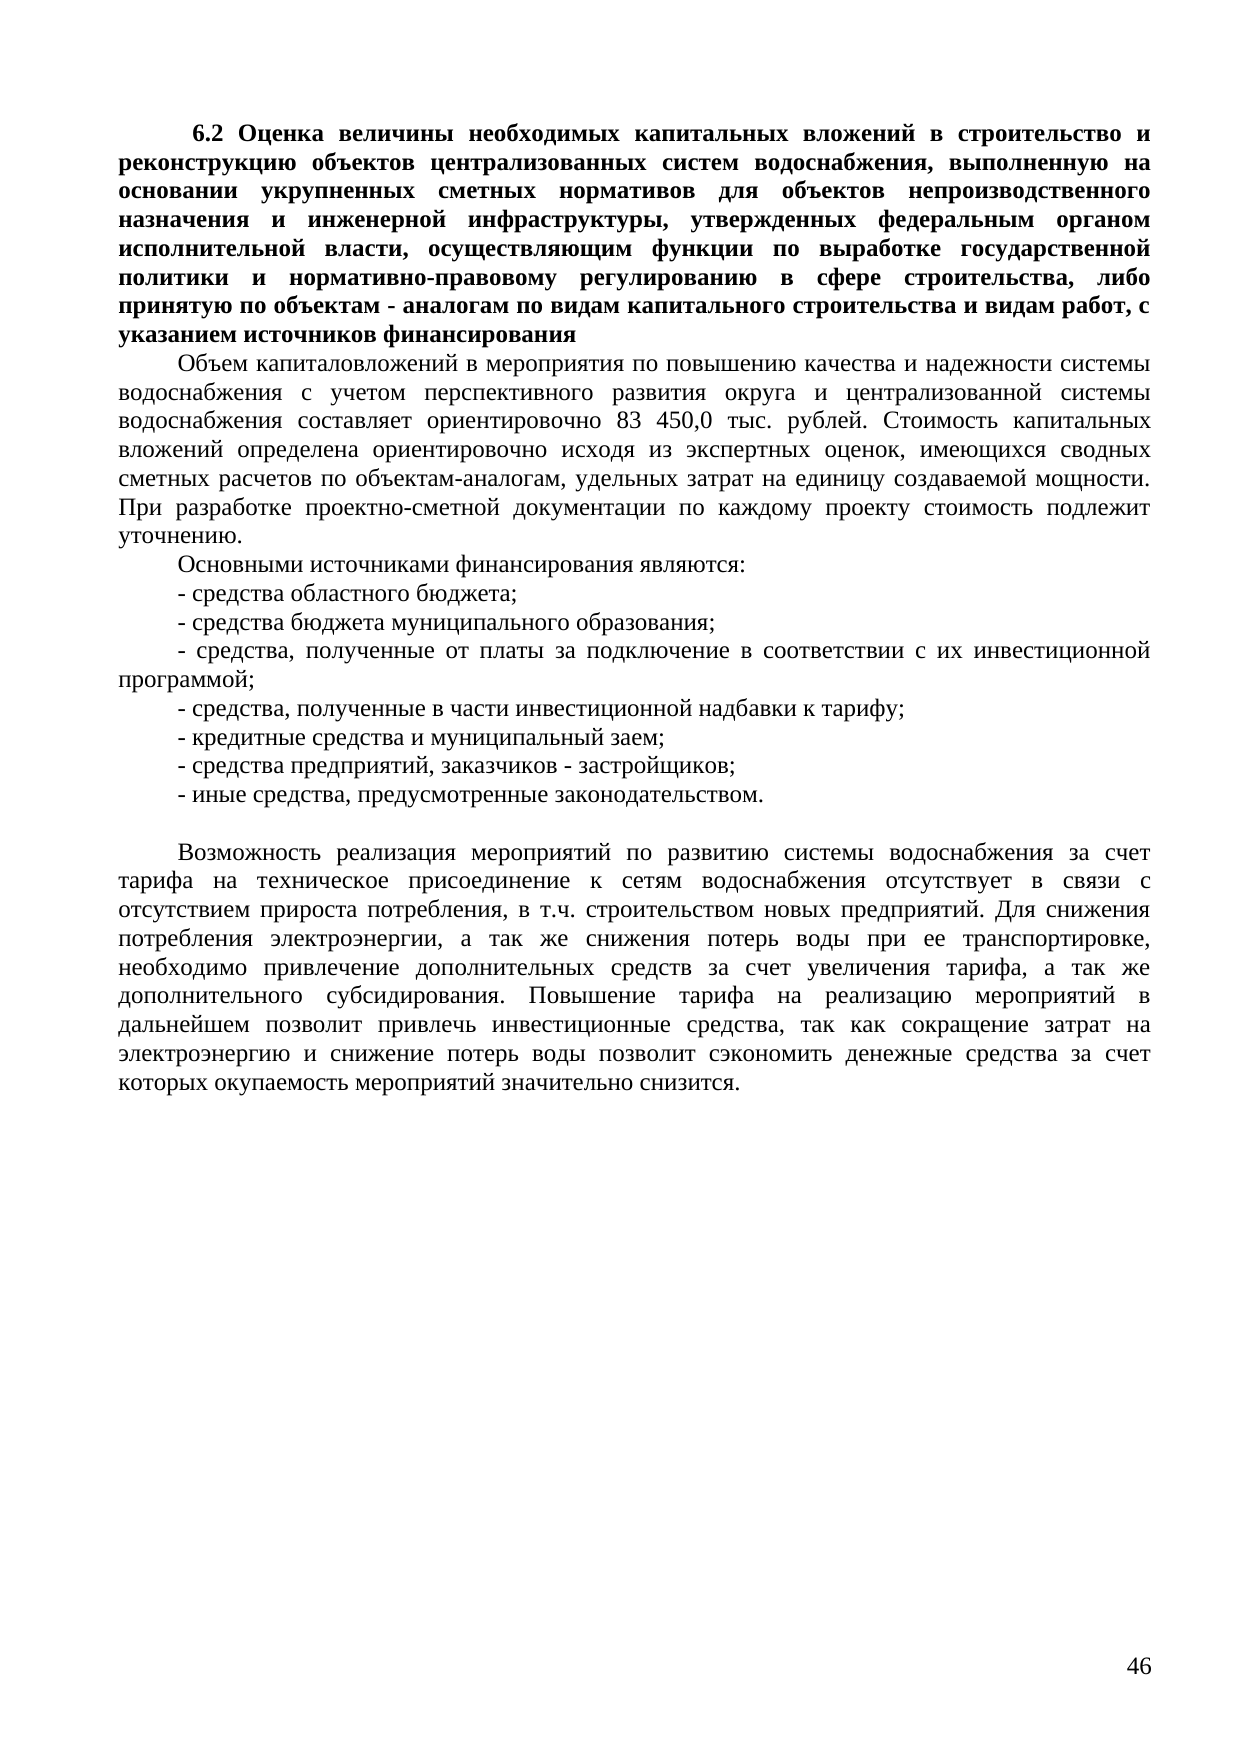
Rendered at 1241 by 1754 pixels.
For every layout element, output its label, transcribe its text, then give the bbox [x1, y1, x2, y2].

text - средства областного бюджета; [118, 578, 1152, 607]
text - средства предприятий, заказчиков - застройщиков; [118, 751, 1152, 779]
text - иные средства, предусмотренные законодательством. [118, 779, 1152, 808]
text - кредитные средства и муниципальный заем; [118, 722, 1152, 751]
text - средства, полученные от платы за подключение в соответствии с их инвестиционной программой; [118, 636, 1152, 693]
text - средства, полученные в части инвестиционной надбавки к тарифу; [118, 693, 1152, 722]
text Объем капиталовложений в мероприятия по повышению качества и надежности системы водоснабжения с учетом перспективного развития округа и централизованной системы водоснабжения составляет ориентировочно 83 450,0 тыс. рублей. Стоимость капитальных вложений определена ориентировочно исходя из экспертных оценок, имеющихся сводных сметных расчетов по объектам-аналогам, удельных затрат на единицу создаваемой мощности. При разработке проектно-сметной документации по каждому проекту стоимость подлежит уточнению. [118, 348, 1152, 549]
text - средства бюджета муниципального образования; [118, 607, 1152, 636]
text Основными источниками финансирования являются: [118, 549, 1152, 578]
text Возможность реализация мероприятий по развитию системы водоснабжения за счет тарифа на техническое присоединение к сетям водоснабжения отсутствует в связи с отсутствием прироста потребления, в т.ч. строительством новых предприятий. Для снижения потребления электроэнергии, а так же снижения потерь воды при ее транспортировке, необходимо привлечение дополнительных средств за счет увеличения тарифа, а так же дополнительного субсидирования. Повышение тарифа на реализацию мероприятий в дальнейшем позволит привлечь инвестиционные средства, так как сокращение затрат на электроэнергию и снижение потерь воды позволит сэкономить денежные средства за счет которых окупаемость мероприятий значительно снизится. [118, 837, 1152, 1096]
subtitle 6.2 Оценка величины необходимых капитальных вложений в строительство и реконструкцию объектов централизованных систем водоснабжения, выполненную на основании укрупненных сметных нормативов для объектов непроизводственного назначения и инженерной инфраструктуры, утвержденных федеральным органом исполнительной власти, осуществляющим функции по выработке государственной политики и нормативно-правовому регулированию в сфере строительства, либо принятую по объектам - аналогам по видам капитального строительства и видам работ, с указанием источников финансирования [118, 118, 1152, 348]
